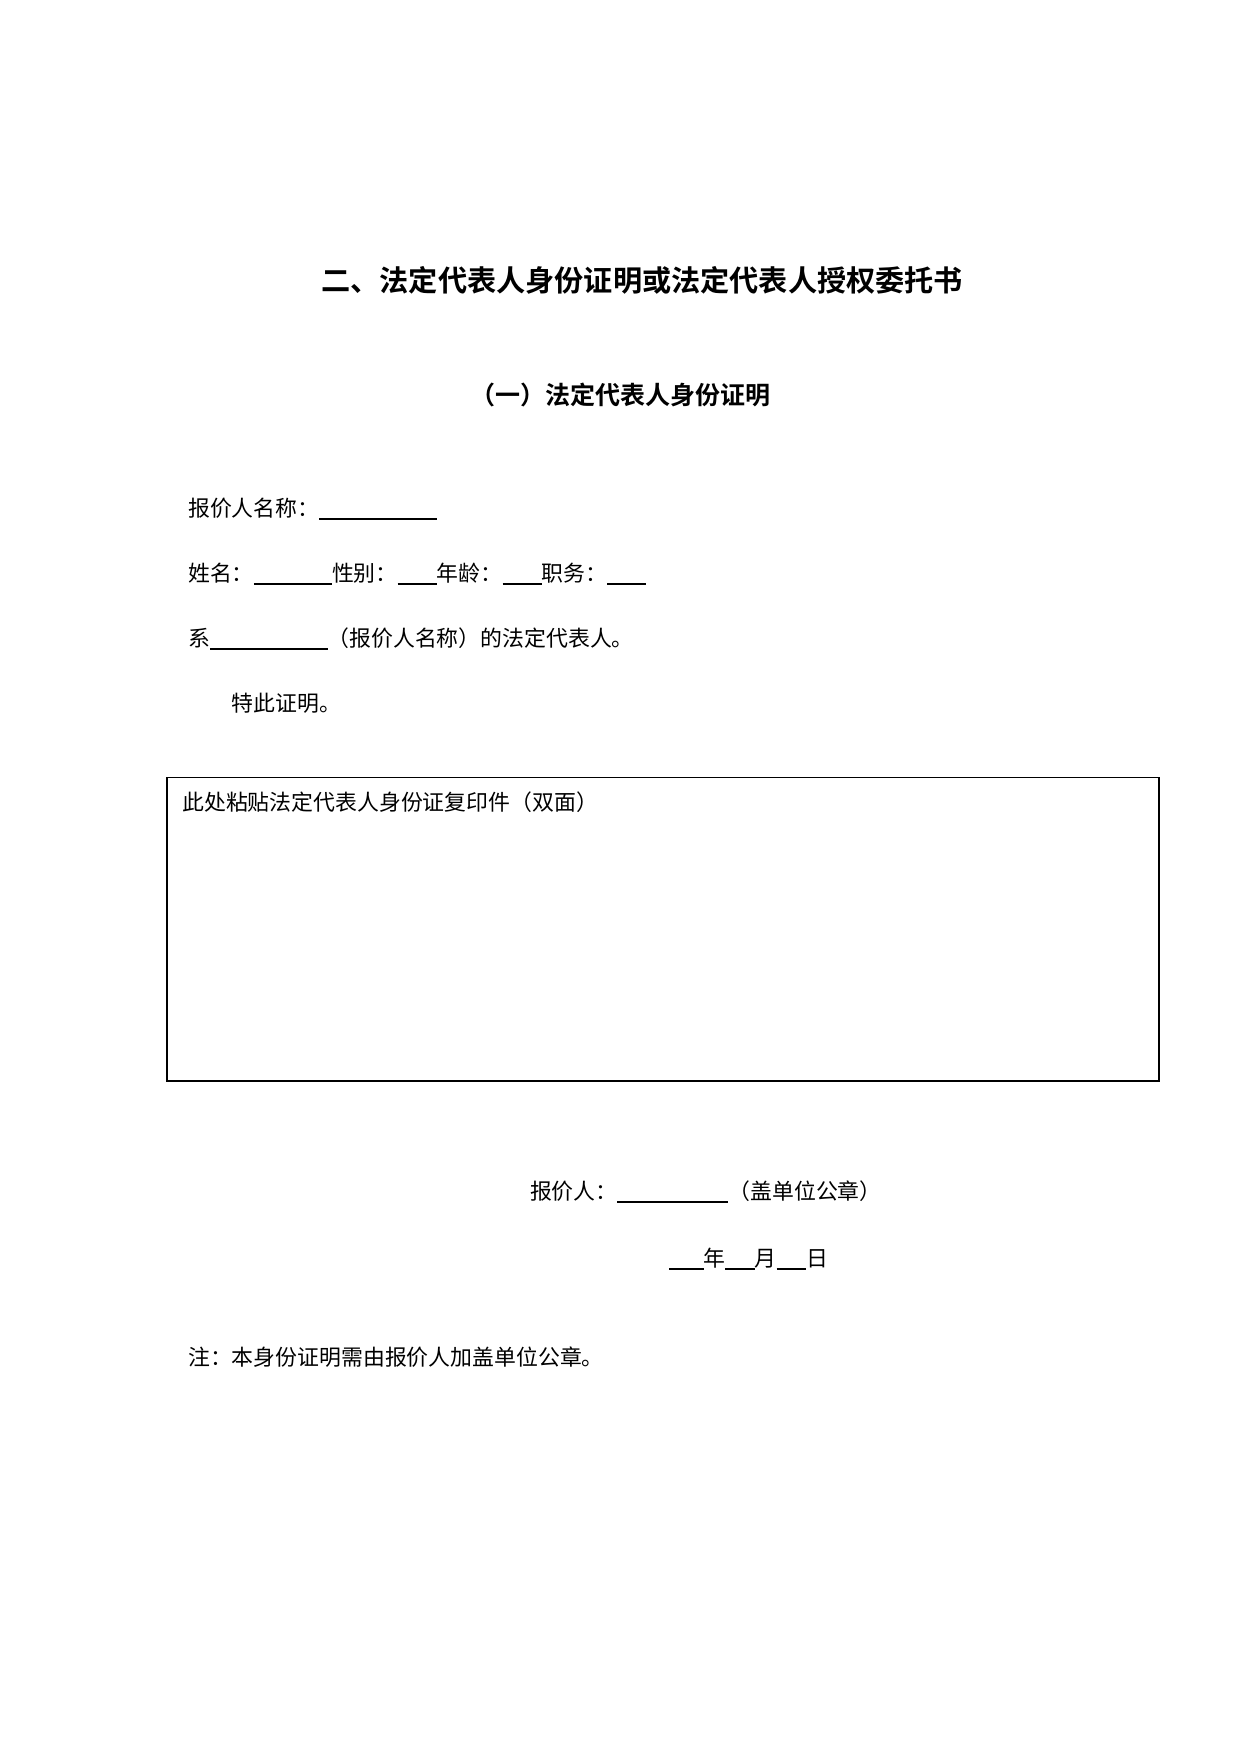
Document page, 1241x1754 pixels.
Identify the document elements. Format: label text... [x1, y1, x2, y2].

text 注：本身份证明需由报价人加盖单位公章。 [188, 1340, 1052, 1373]
text 报价人名称： [188, 490, 1052, 524]
text 系 （报价人名称）的法定代表人。 [188, 620, 1052, 653]
subtitle 二、法定代表人身份证明或法定代表人授权委托书 [232, 246, 1052, 312]
text 特此证明。 [188, 685, 1052, 718]
text 报价人： （盖单位公章） [188, 1173, 1052, 1207]
text 年 月 日 [188, 1240, 1052, 1273]
text 姓名： 性别： 年龄： 职务： [188, 555, 1052, 588]
subtitle （一）法定代表人身份证明 [188, 361, 1052, 427]
